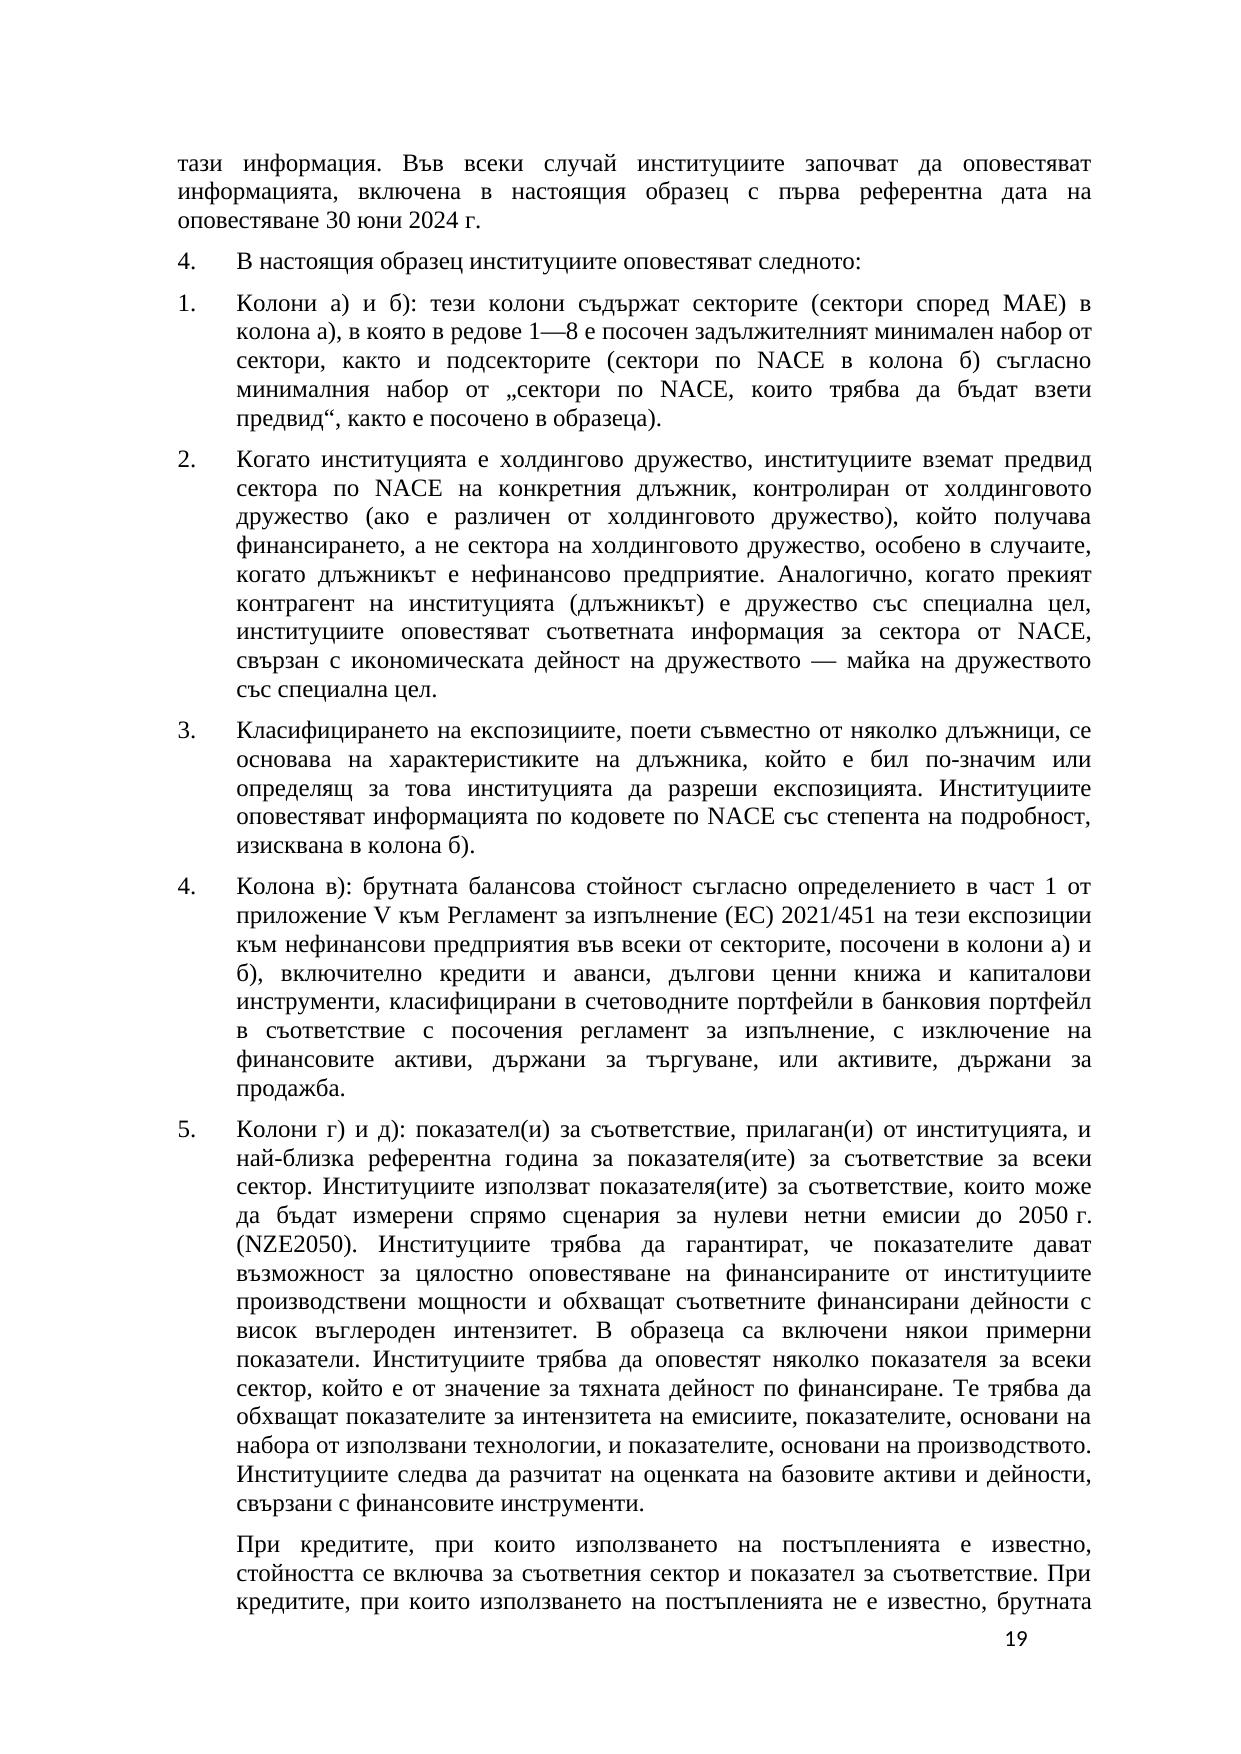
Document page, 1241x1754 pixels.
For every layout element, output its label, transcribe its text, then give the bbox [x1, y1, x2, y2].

list Колони г) и д): показател(и) за съответствие, прилаган(и) от институцията, и най-близка референтна година за показателя(ите) за съответствие за всеки сектор. Институциите използват показателя(ите) за съответствие, които може да бъдат измерени спрямо сценария за нулеви нетни емисии до 2050 г. (NZE2050). Институциите трябва да гарантират, че показателите дават възможност за цялостно оповестяване на финансираните от институциите производствени мощности и обхващат съответните финансирани дейности с висок въглероден интензитет. В образеца са включени някои примерни показатели. Институциите трябва да оповестят няколко показателя за всеки сектор, който е от значение за тяхната дейност по финансиране. Те трябва да обхващат показателите за интензитета на емисиите, показателите, основани на набора от използвани технологии, и показателите, основани на производството. Институциите следва да разчитат на оценката на базовите активи и дейности, свързани с финансовите инструменти. [177, 1114, 1092, 1516]
list Когато институцията е холдингово дружество, институциите вземат предвид сектора по NACE на конкретния длъжник, контролиран от холдинговото дружество (ако е различен от холдинговото дружество), който получава финансирането, а не сектора на холдинговото дружество, особено в случаите, когато длъжникът е нефинансово предприятие. Аналогично, когато прекият контрагент на институцията (длъжникът) е дружество със специална цел, институциите оповестяват съответната информация за сектора от NACE, свързан с икономическата дейност на дружеството — майка на дружеството със специална цел. [177, 444, 1092, 703]
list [236, 1529, 1092, 1615]
list Колона в): брутната балансова стойност съгласно определението в част 1 от приложение V към Регламент за изпълнение (ЕС) 2021/451 на тези експозиции към нефинансови предприятия във всеки от секторите, посочени в колони а) и б), включително кредити и аванси, дългови ценни книжа и капиталови инструменти, класифицирани в счетоводните портфейли в банковия портфейл в съответствие с посочения регламент за изпълнение, с изключение на финансовите активи, държани за търгуване, или активите, държани за продажба. [177, 871, 1092, 1101]
list Класифицирането на експозициите, поети съвместно от няколко длъжници, се основава на характеристиките на длъжника, който е бил по-значим или определящ за това институцията да разреши експозицията. Институциите оповестяват информацията по кодовете по NACE със степента на подробност, изисквана в колона б). [177, 715, 1092, 859]
list Колони а) и б): тези колони съдържат секторите (сектори според МАЕ) в колона а), в която в редове 1—8 е посочен задължителният минимален набор от сектори, както и подсекторите (сектори по NACE в колона б) съгласно минималния набор от „сектори по NACE, които трябва да бъдат взети предвид“, както е посочено в образеца). [177, 288, 1092, 431]
list В настоящия образец институциите оповестяват следното: [177, 246, 1092, 275]
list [177, 148, 1092, 234]
